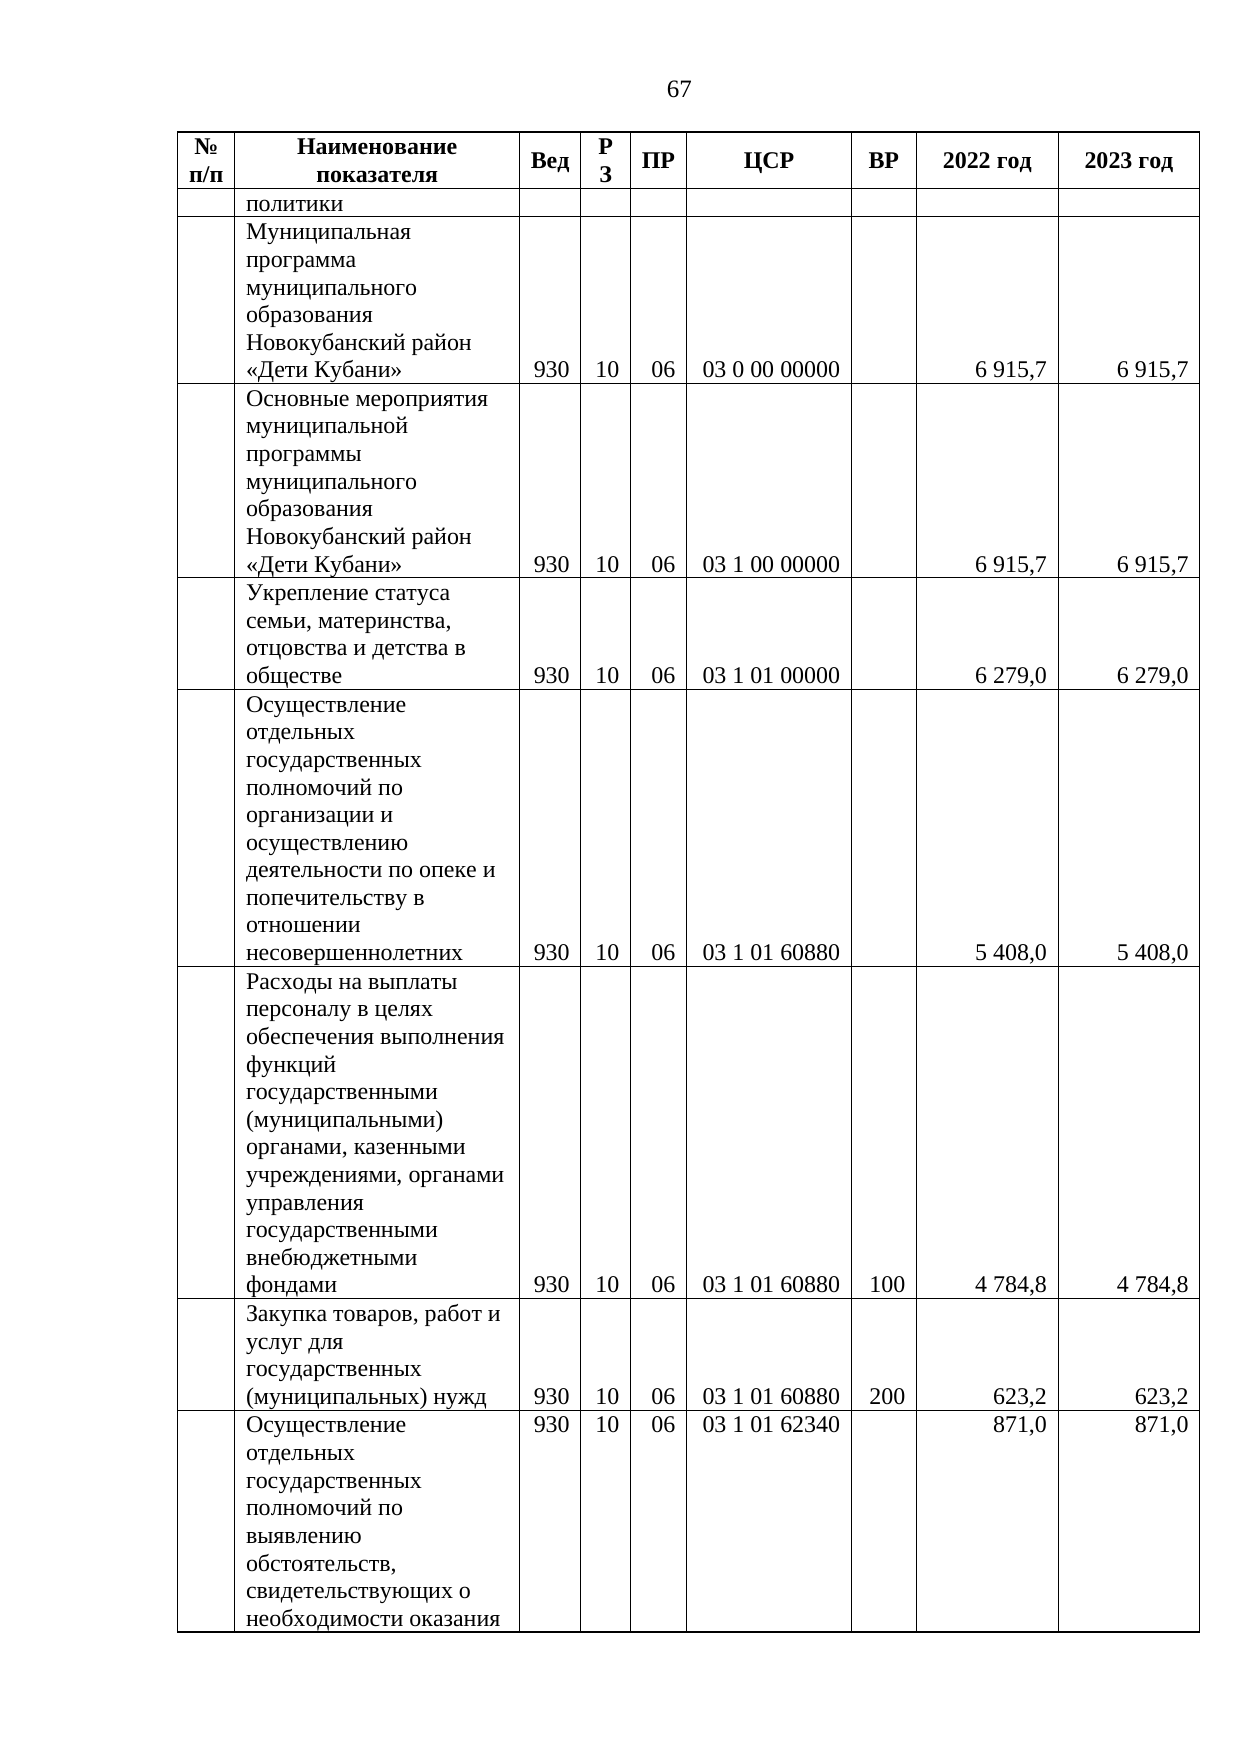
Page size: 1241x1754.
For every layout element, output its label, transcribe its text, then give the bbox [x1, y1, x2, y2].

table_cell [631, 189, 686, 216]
table_header № п/п [178, 133, 234, 188]
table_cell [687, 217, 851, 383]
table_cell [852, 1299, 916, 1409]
table_header 2022 год [917, 133, 1058, 188]
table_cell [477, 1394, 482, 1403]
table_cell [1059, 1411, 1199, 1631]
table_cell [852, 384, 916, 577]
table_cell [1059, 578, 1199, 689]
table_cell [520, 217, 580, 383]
table_header ПР [631, 133, 686, 188]
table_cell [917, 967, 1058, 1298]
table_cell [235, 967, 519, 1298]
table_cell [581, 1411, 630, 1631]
table_header Вед [520, 133, 580, 188]
table_header 2023 год [1059, 133, 1199, 188]
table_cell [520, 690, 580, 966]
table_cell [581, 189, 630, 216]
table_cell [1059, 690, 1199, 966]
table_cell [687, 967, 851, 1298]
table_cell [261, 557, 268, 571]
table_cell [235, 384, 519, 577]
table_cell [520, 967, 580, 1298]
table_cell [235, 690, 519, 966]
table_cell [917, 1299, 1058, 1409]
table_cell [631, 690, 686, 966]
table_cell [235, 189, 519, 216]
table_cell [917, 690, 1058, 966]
table_header РЗ [581, 133, 630, 188]
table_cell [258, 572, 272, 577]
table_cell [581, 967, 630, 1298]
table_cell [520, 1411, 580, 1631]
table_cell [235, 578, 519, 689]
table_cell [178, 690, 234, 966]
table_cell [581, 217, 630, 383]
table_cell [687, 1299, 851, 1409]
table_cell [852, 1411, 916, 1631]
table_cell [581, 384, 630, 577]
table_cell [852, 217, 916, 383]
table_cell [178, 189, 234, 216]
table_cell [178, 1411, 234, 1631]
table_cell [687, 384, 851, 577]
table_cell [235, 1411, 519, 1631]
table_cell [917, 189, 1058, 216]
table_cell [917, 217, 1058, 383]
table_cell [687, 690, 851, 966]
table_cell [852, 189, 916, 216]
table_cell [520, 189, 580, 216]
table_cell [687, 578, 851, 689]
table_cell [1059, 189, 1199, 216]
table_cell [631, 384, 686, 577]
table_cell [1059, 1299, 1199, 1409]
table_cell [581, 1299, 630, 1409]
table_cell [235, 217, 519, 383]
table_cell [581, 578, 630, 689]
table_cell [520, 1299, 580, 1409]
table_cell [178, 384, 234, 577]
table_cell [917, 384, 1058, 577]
table_header ВР [852, 133, 916, 188]
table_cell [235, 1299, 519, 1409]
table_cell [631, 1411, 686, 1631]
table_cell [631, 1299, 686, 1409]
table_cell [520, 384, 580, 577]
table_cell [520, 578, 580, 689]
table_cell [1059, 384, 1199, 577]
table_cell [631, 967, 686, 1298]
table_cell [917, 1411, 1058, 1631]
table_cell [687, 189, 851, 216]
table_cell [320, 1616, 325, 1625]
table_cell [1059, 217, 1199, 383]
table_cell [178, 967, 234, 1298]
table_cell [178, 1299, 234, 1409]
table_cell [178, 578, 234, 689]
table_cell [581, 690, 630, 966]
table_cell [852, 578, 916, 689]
table_header Наименование показателя [235, 133, 519, 188]
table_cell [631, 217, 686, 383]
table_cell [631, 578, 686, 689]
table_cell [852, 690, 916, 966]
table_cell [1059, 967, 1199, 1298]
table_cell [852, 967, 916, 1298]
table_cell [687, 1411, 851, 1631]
table_header ЦСР [687, 133, 851, 188]
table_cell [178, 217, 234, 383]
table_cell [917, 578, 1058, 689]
